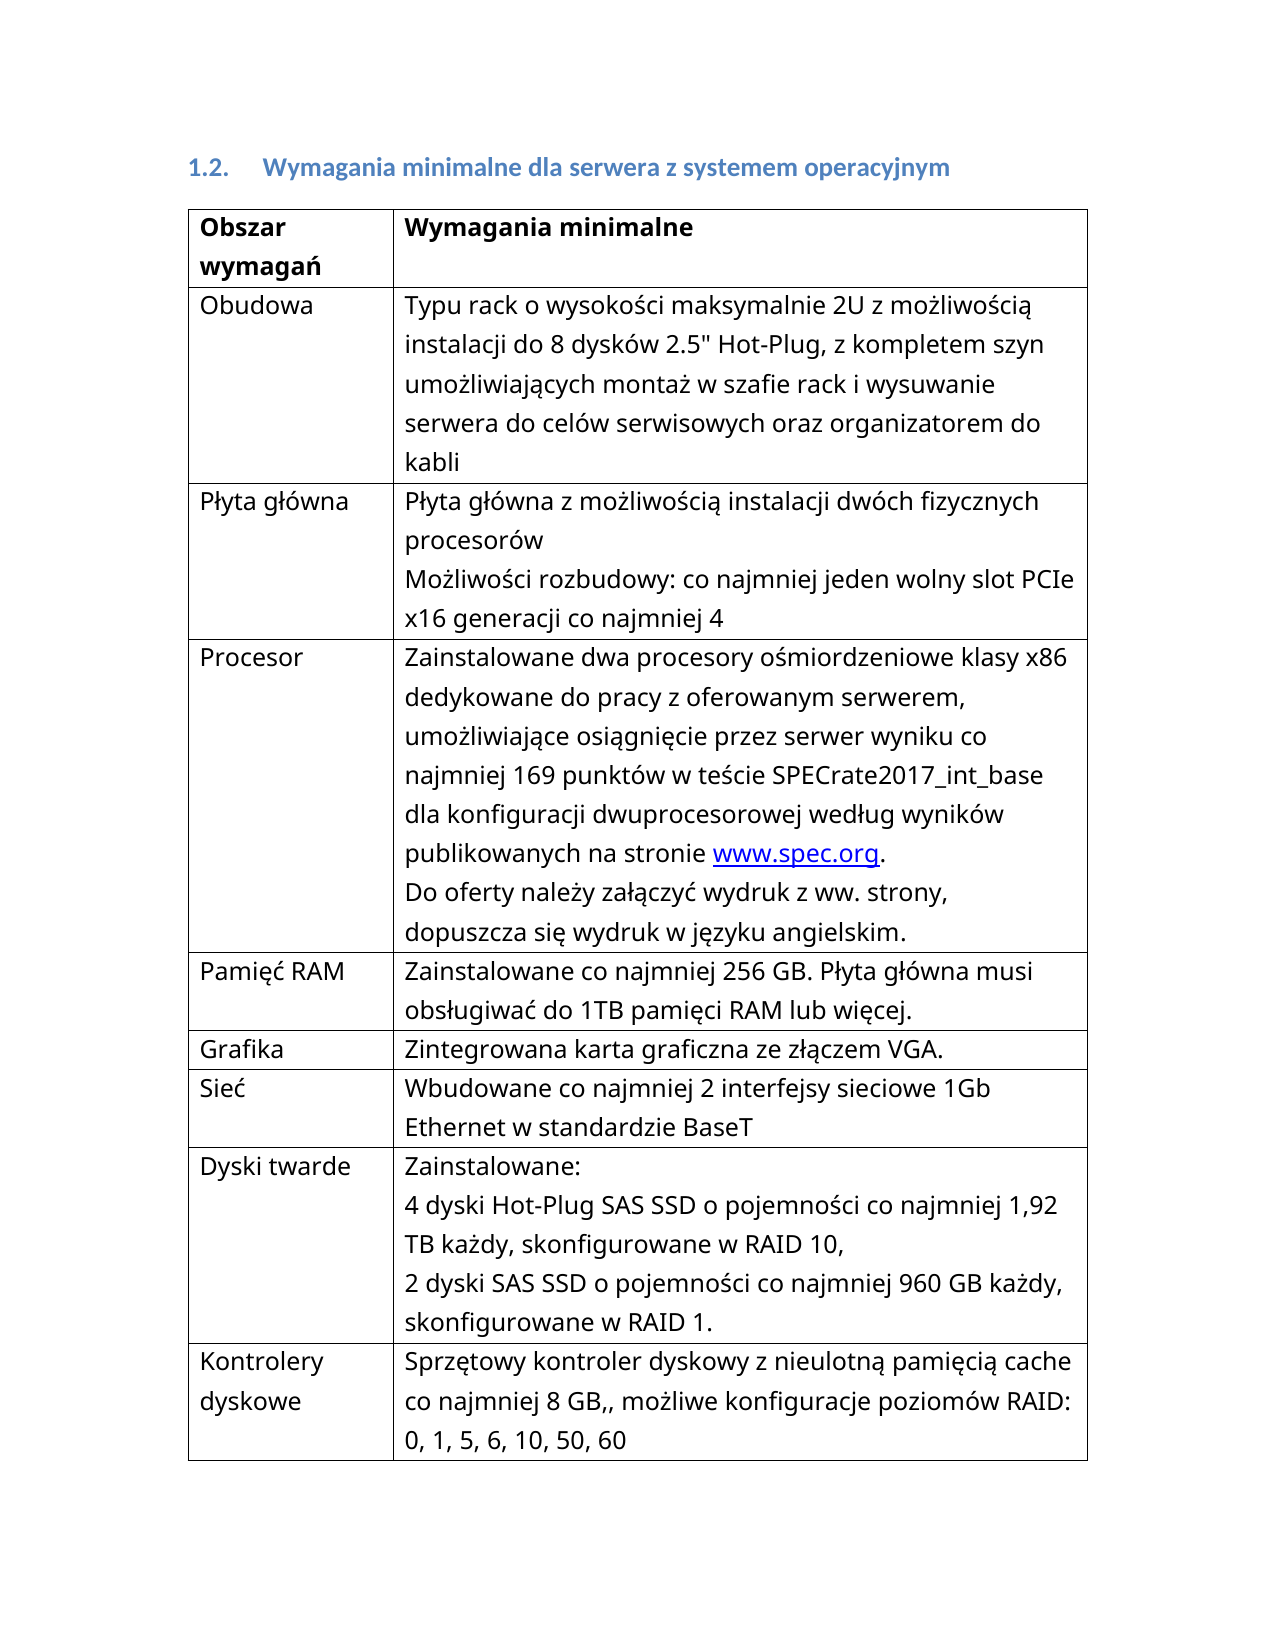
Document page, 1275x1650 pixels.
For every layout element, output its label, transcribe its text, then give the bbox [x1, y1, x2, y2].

table_cell Typu rack o wysokości maksymalnie 2U z możliwością instalacji do 8 dysków 2.5" Hot-Plug, z kompletem szyn umożliwiających montaż w szafie rack i wysuwanie serwera do celów serwisowych oraz organizatorem do kabli [394, 288, 1087, 482]
table_cell Dyski twarde [189, 1148, 393, 1343]
table_cell Zainstalowane co najmniej 256 GB. Płyta główna musi obsługiwać do 1TB pamięci RAM lub więcej. [394, 953, 1087, 1030]
table_cell Pamięć RAM [189, 953, 393, 1030]
table_cell Sieć [189, 1070, 393, 1147]
table_cell Kontrolery dyskowe [189, 1344, 393, 1460]
table_cell Zainstalowane: 4 dyski Hot-Plug SAS SSD o pojemności co najmniej 1,92 TB każdy, skonfigurowane w RAID 10, 2 dyski SAS SSD o pojemności co najmniej 960 GB każdy, skonfigurowane w RAID 1. [394, 1148, 1087, 1343]
table_cell Płyta główna z możliwością instalacji dwóch fizycznych procesorów Możliwości rozbudowy: co najmniej jeden wolny slot PCIe x16 generacji co najmniej 4 [394, 484, 1087, 639]
table_header Obszar wymagań [189, 210, 393, 287]
table_cell Zintegrowana karta graficzna ze złączem VGA. [394, 1031, 1087, 1069]
table_cell Obudowa [189, 288, 393, 482]
table_cell Procesor [189, 640, 393, 952]
table_header Wymagania minimalne [394, 210, 1087, 287]
table_cell Zainstalowane dwa procesory ośmiordzeniowe klasy x86 dedykowane do pracy z oferowanym serwerem, umożliwiające osiągnięcie przez serwer wyniku co najmniej 169 punktów w teście SPECrate2017_int_base dla konfiguracji dwuprocesorowej według wyników publikowanych na stronie www.spec.org. Do oferty należy załączyć wydruk z ww. strony, dopuszcza się wydruk w języku angielskim. [394, 640, 1087, 952]
table_cell Wbudowane co najmniej 2 interfejsy sieciowe 1Gb Ethernet w standardzie BaseT [394, 1070, 1087, 1147]
table_cell Grafika [189, 1031, 393, 1069]
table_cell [394, 1344, 1087, 1460]
list Wymagania minimalne dla serwera z systemem operacyjnym [187, 150, 1087, 183]
table_cell Płyta główna [189, 484, 393, 639]
